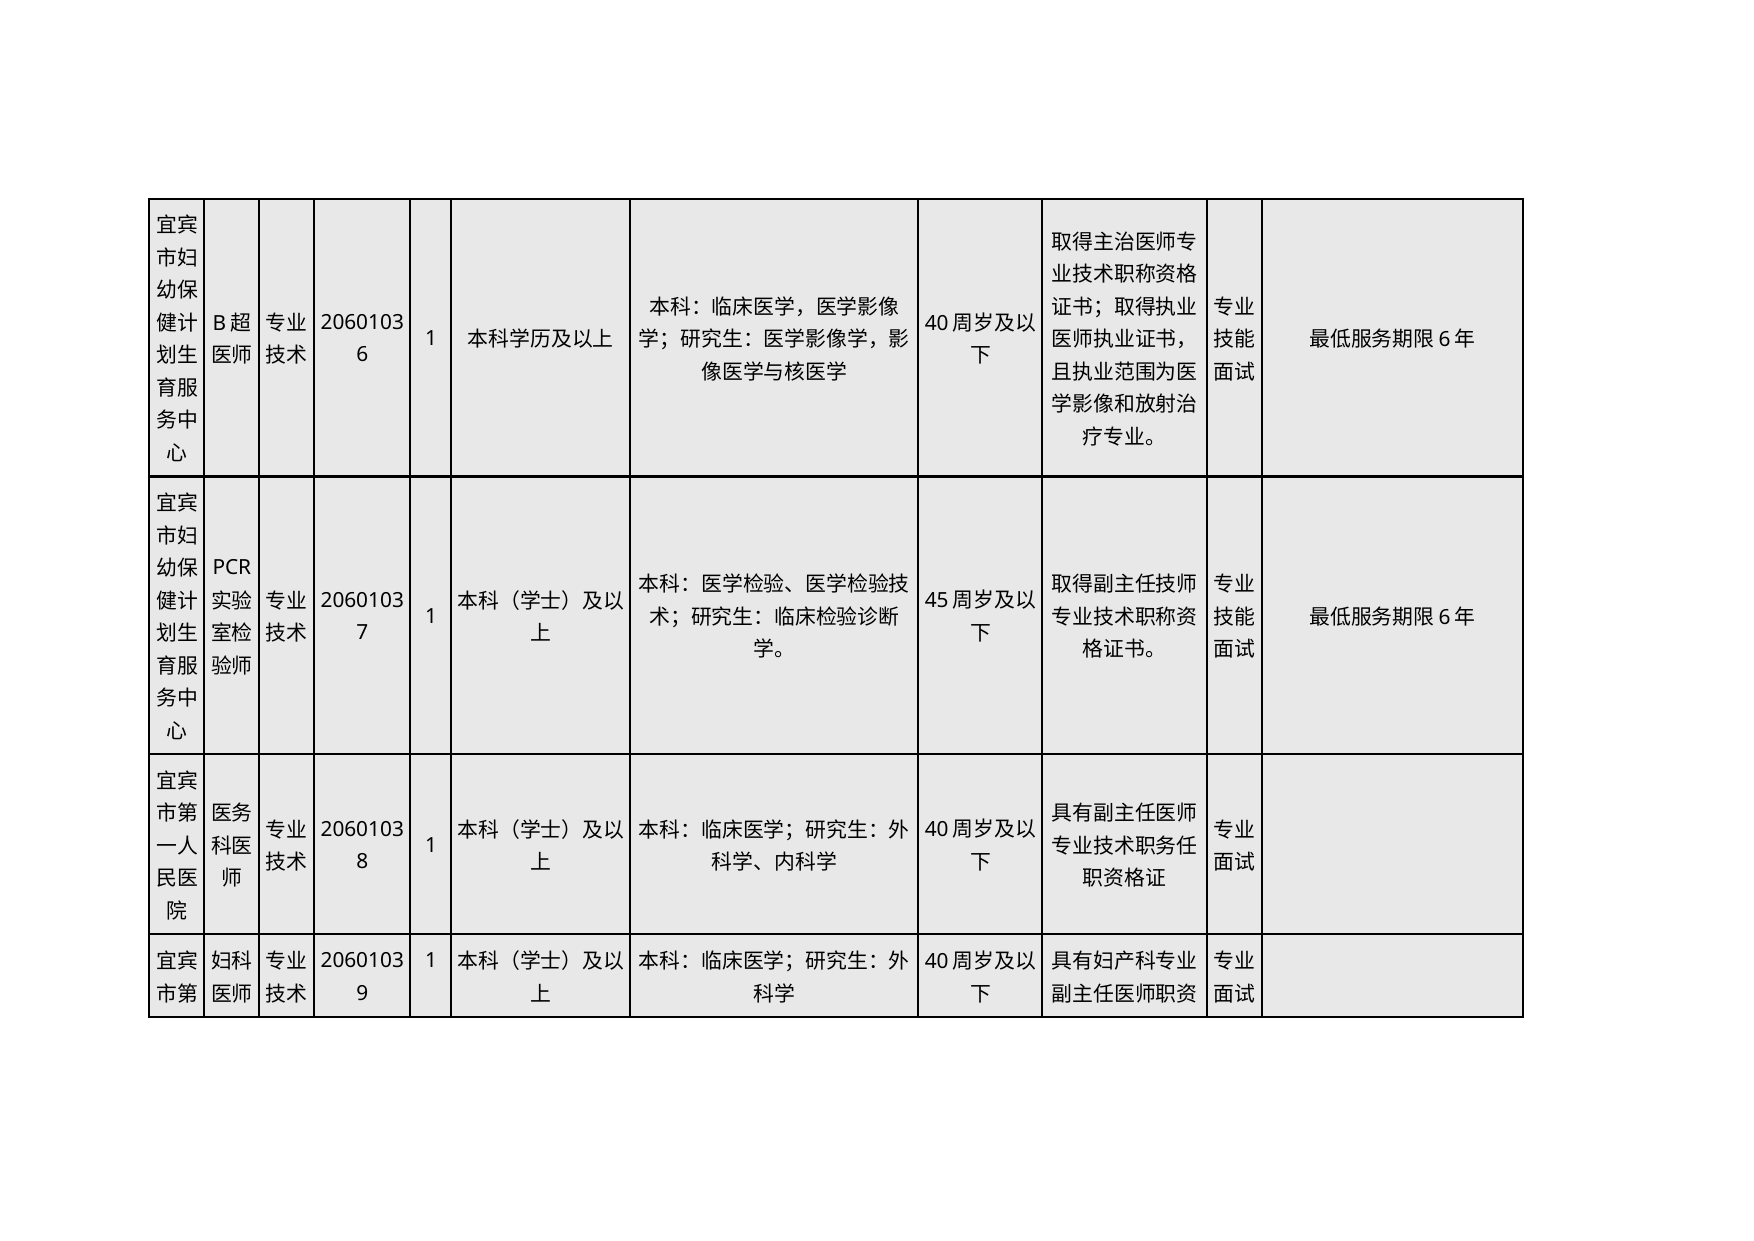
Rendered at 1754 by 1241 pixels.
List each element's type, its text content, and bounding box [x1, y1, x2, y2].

table_cell 40周岁及以下 [919, 935, 1041, 1016]
table_cell B超医师 [205, 200, 258, 475]
table_cell 宜宾市妇幼保健计划生育服务中心 [150, 200, 203, 475]
table_cell 1 [411, 935, 450, 1016]
table_cell 专业面试 [1208, 935, 1261, 1016]
table_cell 1 [411, 478, 450, 753]
table_cell 本科：临床医学；研究生：外科学、内科学 [631, 755, 917, 933]
table_cell 专业技术 [260, 478, 313, 753]
table_cell 宜宾市妇幼保健计划生育服务中心 [150, 478, 203, 753]
table_cell 20601039 [315, 935, 409, 1016]
table_cell 宜宾市第一人民医院 [150, 755, 203, 933]
table_cell 专业技术 [260, 755, 313, 933]
table_cell 1 [411, 200, 450, 475]
table_cell 本科学历及以上 [452, 200, 629, 475]
table_cell 最低服务期限6年 [1263, 200, 1522, 475]
table_cell 宜宾市第一人民医院 [150, 935, 203, 1016]
table_cell 专业技能面试 [1208, 478, 1261, 753]
table_cell 具有妇产科专业副主任医师职资格证 [1043, 935, 1206, 1016]
table_cell 本科（学士）及以上 [452, 935, 629, 1016]
table_cell 1 [411, 755, 450, 933]
table_cell 专业技术 [260, 200, 313, 475]
table_cell 本科：医学检验、医学检验技术；研究生：临床检验诊断学。 [631, 478, 917, 753]
table_cell 本科：临床医学，医学影像学；研究生：医学影像学，影像医学与核医学 [631, 200, 917, 475]
table_cell 医务科医师 [205, 755, 258, 933]
table_cell 20601037 [315, 478, 409, 753]
table_cell [1263, 755, 1522, 933]
table_cell 最低服务期限6年 [1263, 478, 1522, 753]
table_cell 专业面试 [1208, 755, 1261, 933]
table_cell 20601036 [315, 200, 409, 475]
table_cell 40周岁及以下 [919, 200, 1041, 475]
table_cell 45周岁及以下 [919, 478, 1041, 753]
table_cell 本科（学士）及以上 [452, 478, 629, 753]
table_cell 具有副主任医师专业技术职务任职资格证 [1043, 755, 1206, 933]
table_cell 取得主治医师专业技术职称资格证书；取得执业医师执业证书，且执业范围为医学影像和放射治疗专业。 [1043, 200, 1206, 475]
table_cell [1263, 935, 1522, 1016]
table_cell 妇科医师 [205, 935, 258, 1016]
table_cell 专业技能面试 [1208, 200, 1261, 475]
table_cell 20601038 [315, 755, 409, 933]
table_cell 专业技术 [260, 935, 313, 1016]
table_cell 本科（学士）及以上 [452, 755, 629, 933]
table_cell 本科：临床医学；研究生：外科学 [631, 935, 917, 1016]
table_cell PCR实验室检验师 [205, 478, 258, 753]
table_cell 取得副主任技师专业技术职称资格证书。 [1043, 478, 1206, 753]
table_cell 40周岁及以下 [919, 755, 1041, 933]
